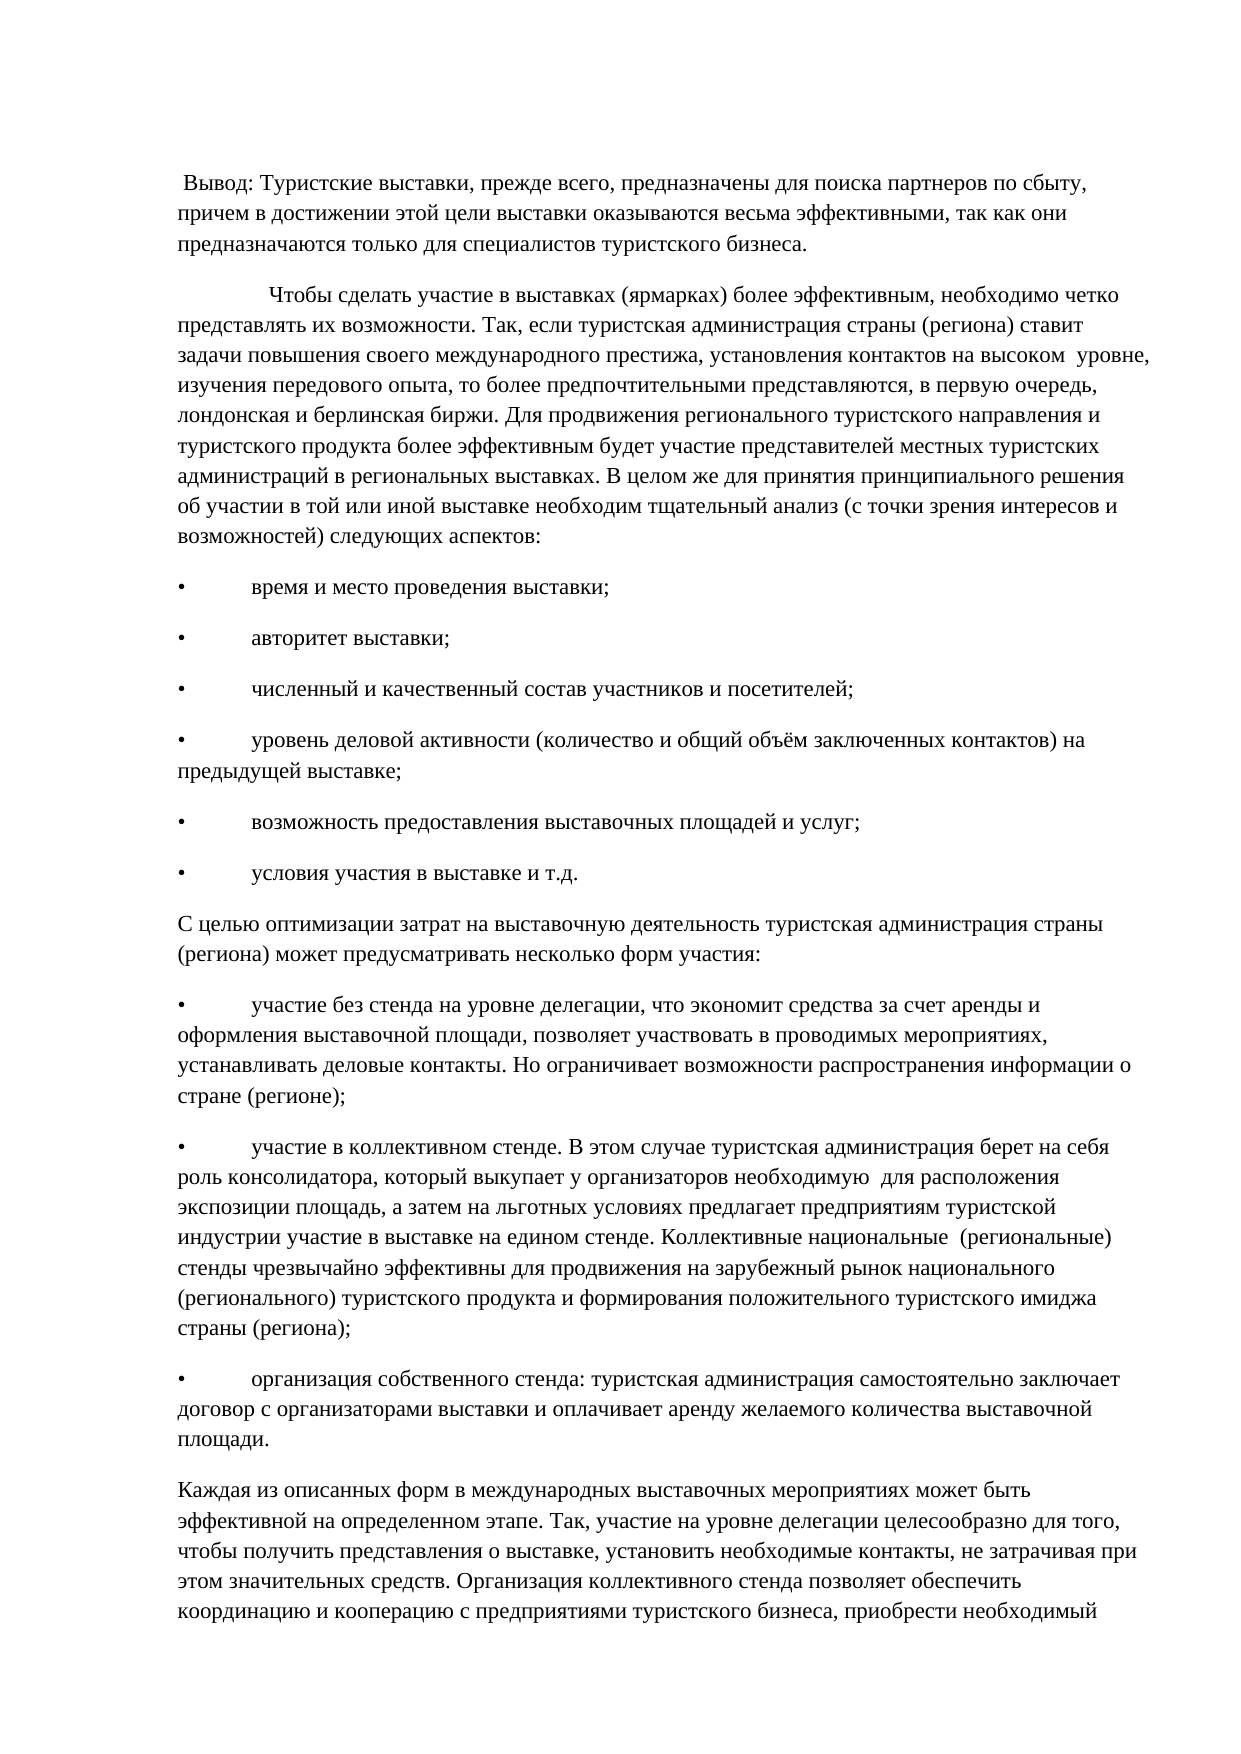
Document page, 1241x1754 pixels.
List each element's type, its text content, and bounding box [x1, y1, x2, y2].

text С целью оптимизации затрат на выставочную деятельность туристская администрация страны (региона) может предусматривать несколько форм участия: [177, 910, 1152, 966]
text • уровень деловой активности (количество и общий объём заключенных контактов) на предыдущей выставке; [177, 726, 1152, 783]
text Вывод: Туристские выставки, прежде всего, предназначены для поиска партнеров по сбыту, причем в достижении этой цели выставки оказываются весьма эффективными, так как они предназначаются только для специалистов туристского бизнеса. [177, 169, 1152, 256]
text • условия участия в выставке и т.д. [177, 859, 1152, 885]
text • участие без стенда на уровне делегации, что экономит средства за счет аренды и оформления выставочной площади, позволяет участвовать в проводимых мероприятиях, устанавливать деловые контакты. Но ограничивает возможности распространения информации о стране (регионе); [177, 991, 1152, 1108]
text • авторитет выставки; [177, 624, 1152, 651]
text • время и место проведения выставки; [177, 573, 1152, 600]
text • численный и качественный состав участников и посетителей; [177, 675, 1152, 702]
text • возможность предоставления выставочных площадей и услуг; [177, 808, 1152, 834]
text Чтобы сделать участие в выставках (ярмарках) более эффективным, необходимо четко представлять их возможности. Так, если туристская администрация страны (региона) ставит задачи повышения своего международного престижа, установления контактов на высоком уровне, изучения передового опыта, то более предпочтительными представляются, в первую очередь, лондонская и берлинская биржи. Для продвижения регионального туристского направления и туристского продукта более эффективным будет участие представителей местных туристских администраций в региональных выставках. В целом же для принятия принципиального решения об участии в той или иной выставке необходим тщательный анализ (с точки зрения интересов и возможностей) следующих аспектов: [177, 281, 1152, 549]
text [177, 1476, 1152, 1624]
text • организация собственного стенда: туристская администрация самостоятельно заключает договор с организаторами выставки и оплачивает аренду желаемого количества выставочной площади. [177, 1365, 1152, 1452]
text • участие в коллективном стенде. В этом случае туристская администрация берет на себя роль консолидатора, который выкупает у организаторов необходимую для расположения экспозиции площадь, а затем на льготных условиях предлагает предприятиям туристской индустрии участие в выставке на едином стенде. Коллективные национальные (региональные) стенды чрезвычайно эффективны для продвижения на зарубежный рынок национального (регионального) туристского продукта и формирования положительного туристского имиджа страны (региона); [177, 1133, 1152, 1340]
